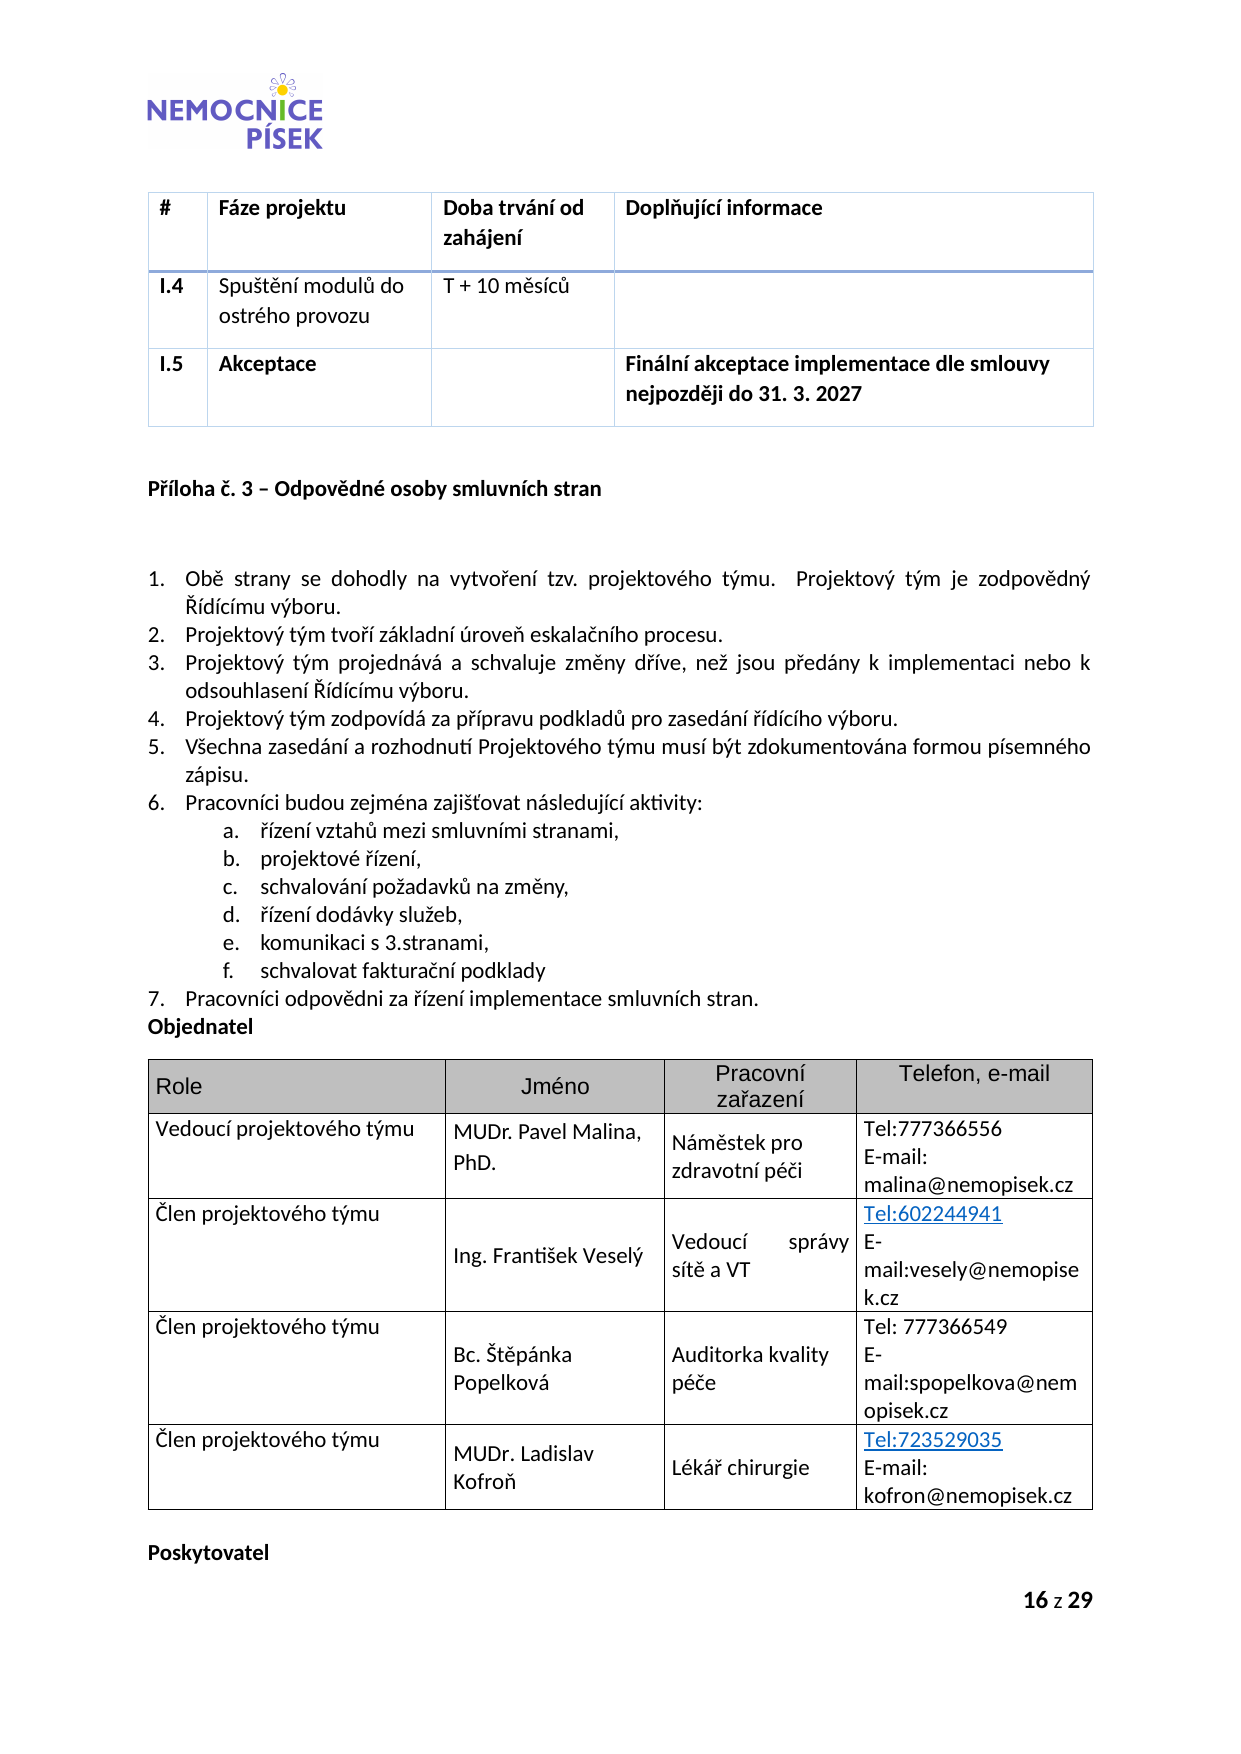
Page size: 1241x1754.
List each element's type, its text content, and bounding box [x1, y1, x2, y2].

table_header Pracovní zařazení [665, 1060, 856, 1113]
table_cell Tel: 777366549 E-mail:spopelkova@nemopisek.cz [857, 1312, 1092, 1424]
table_cell Vedoucí správy sítě a VT [665, 1199, 856, 1311]
table_cell I.5 [149, 349, 207, 426]
list řízení dodávky služeb, [223, 900, 1093, 928]
list Obě strany se dohodly na vytvoření tzv. projektového týmu. Projektový tým je zodpovědný Řídícímu výboru. [148, 564, 1093, 620]
table_cell Auditorka kvality péče [665, 1312, 856, 1424]
table_cell Bc. Štěpánka Popelková [446, 1312, 664, 1424]
list Projektový tým projednává a schvaluje změny dříve, než jsou předány k implementaci nebo k odsouhlasení Řídícímu výboru. [148, 648, 1093, 704]
table_cell Tel:723529035 E-mail: kofron@nemopisek.cz [857, 1425, 1092, 1509]
table_header Jméno [446, 1060, 664, 1113]
table_cell Tel:602244941 E-mail:vesely@nemopisek.cz [857, 1199, 1092, 1311]
list Pracovníci odpovědni za řízení implementace smluvních stran. [148, 984, 1093, 1012]
list projektové řízení, [223, 844, 1093, 872]
table_cell Spuštění modulů do ostrého provozu [208, 273, 431, 348]
table_header Telefon, e-mail [857, 1060, 1092, 1113]
table_cell Náměstek pro zdravotní péči [665, 1114, 856, 1198]
table_cell Člen projektového týmu [149, 1199, 445, 1311]
picture [147, 73, 323, 149]
table_cell Finální akceptace implementace dle smlouvy nejpozději do 31. 3. 2027 [615, 349, 1093, 426]
table_cell [615, 273, 1093, 348]
table_cell I.4 [149, 273, 207, 348]
table_cell MUDr. Pavel Malina, PhD. [446, 1114, 664, 1198]
text Objednatel [148, 1012, 1093, 1040]
table_cell Vedoucí projektového týmu [149, 1114, 445, 1198]
text Příloha č. 3 – Odpovědné osoby smluvních stran [148, 474, 1093, 502]
list Všechna zasedání a rozhodnutí Projektového týmu musí být zdokumentována formou písemného zápisu. [148, 732, 1093, 788]
list schvalování požadavků na změny, [223, 872, 1093, 900]
table_header Fáze projektu [208, 193, 431, 270]
table_cell Člen projektového týmu [149, 1312, 445, 1424]
list komunikaci s 3.stranami, [223, 928, 1093, 956]
table_header Doplňující informace [615, 193, 1093, 270]
table_cell [432, 349, 614, 426]
table_cell Tel:777366556 E-mail: malina@nemopisek.cz [857, 1114, 1092, 1198]
list Projektový tým zodpovídá za přípravu podkladů pro zasedání řídícího výboru. [148, 704, 1093, 732]
table_cell Ing. František Veselý [446, 1199, 664, 1311]
list Projektový tým tvoří základní úroveň eskalačního procesu. [148, 620, 1093, 648]
table_cell Lékář chirurgie [665, 1425, 856, 1509]
table_header Role [149, 1060, 445, 1113]
list řízení vztahů mezi smluvními stranami, [223, 816, 1093, 844]
table_cell T + 10 měsíců [432, 273, 614, 348]
table_header # [149, 193, 207, 270]
table_cell MUDr. Ladislav Kofroň [446, 1425, 664, 1509]
table_cell Akceptace [208, 349, 431, 426]
table_header Doba trvání od zahájení [432, 193, 614, 270]
text Poskytovatel [148, 1538, 1093, 1566]
table_cell Člen projektového týmu [149, 1425, 445, 1509]
list schvalovat fakturační podklady [223, 956, 1093, 984]
list Pracovníci budou zejména zajišťovat následující aktivity: [148, 788, 1093, 816]
